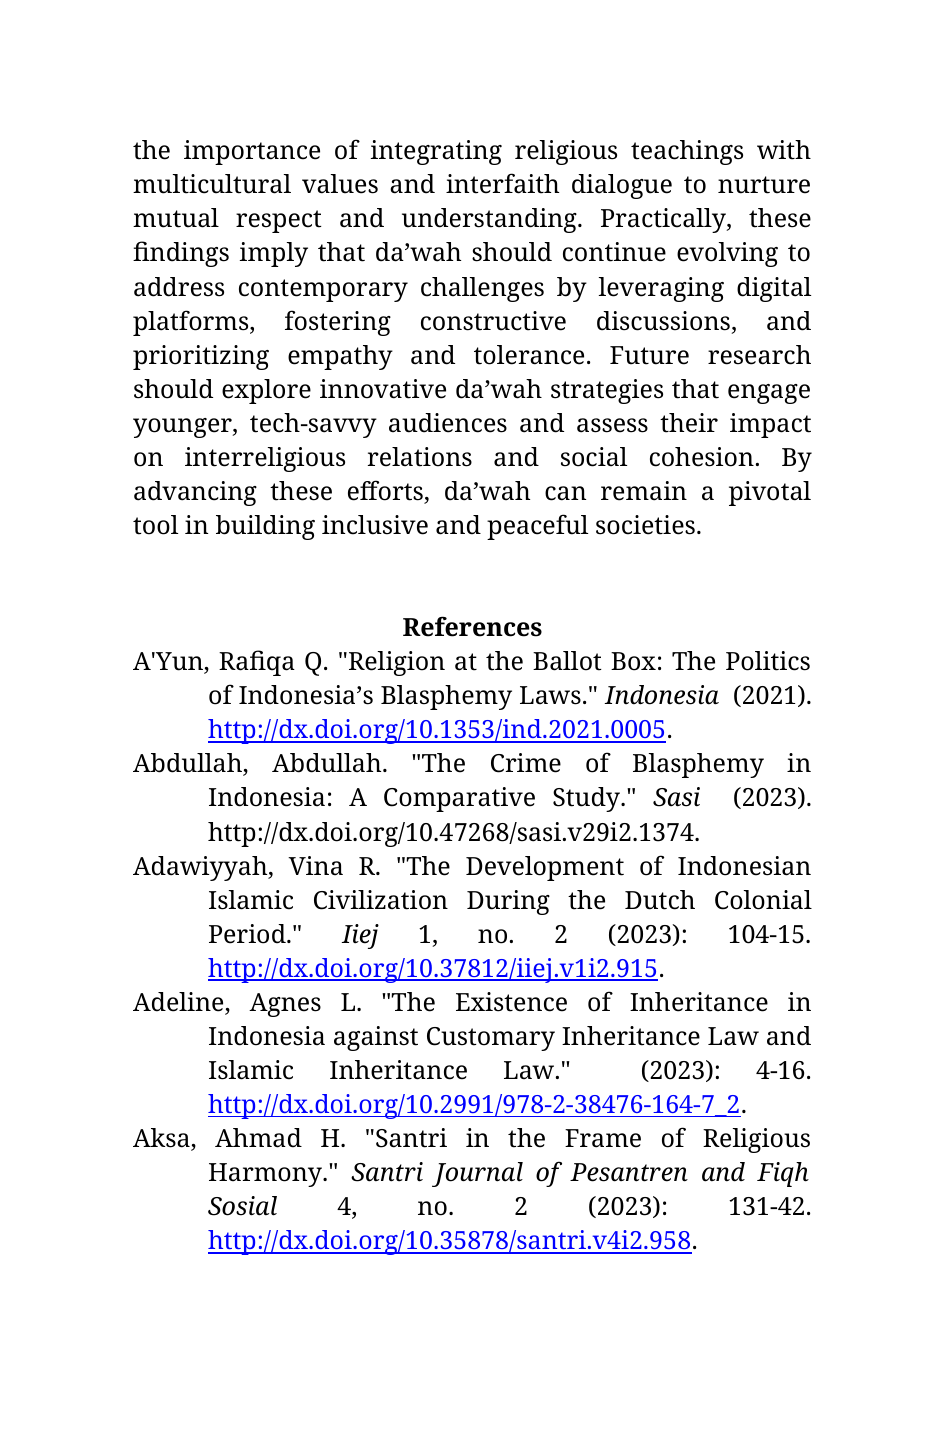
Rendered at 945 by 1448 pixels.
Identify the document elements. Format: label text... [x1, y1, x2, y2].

text Aksa, Ahmad H. "Santri in the Frame of Religious Harmony." Santri Journal of Pesantren and Fiqh Sosial 4, no. 2 (2023): 131-42. http://dx.doi.org/10.35878/santri.v4i2.958. [133, 1121, 812, 1257]
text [133, 133, 812, 542]
text References [133, 610, 812, 644]
text Adeline, Agnes L. "The Existence of Inheritance in Indonesia against Customary Inheritance Law and Islamic Inheritance Law." (2023): 4-16. http://dx.doi.org/10.2991/978-2-38476-164-7_2. [133, 984, 812, 1121]
text A'Yun, Rafiqa Q. "Religion at the Ballot Box: The Politics of Indonesia’s Blasphemy Laws." Indonesia (2021). http://dx.doi.org/10.1353/ind.2021.0005. [133, 644, 812, 746]
text Abdullah, Abdullah. "The Crime of Blasphemy in Indonesia: A Comparative Study." Sasi (2023). http://dx.doi.org/10.47268/sasi.v29i2.1374. [133, 746, 812, 848]
text Adawiyyah, Vina R. "The Development of Indonesian Islamic Civilization During the Dutch Colonial Period." Iiej 1, no. 2 (2023): 104-15. http://dx.doi.org/10.37812/iiej.v1i2.915. [133, 848, 812, 984]
